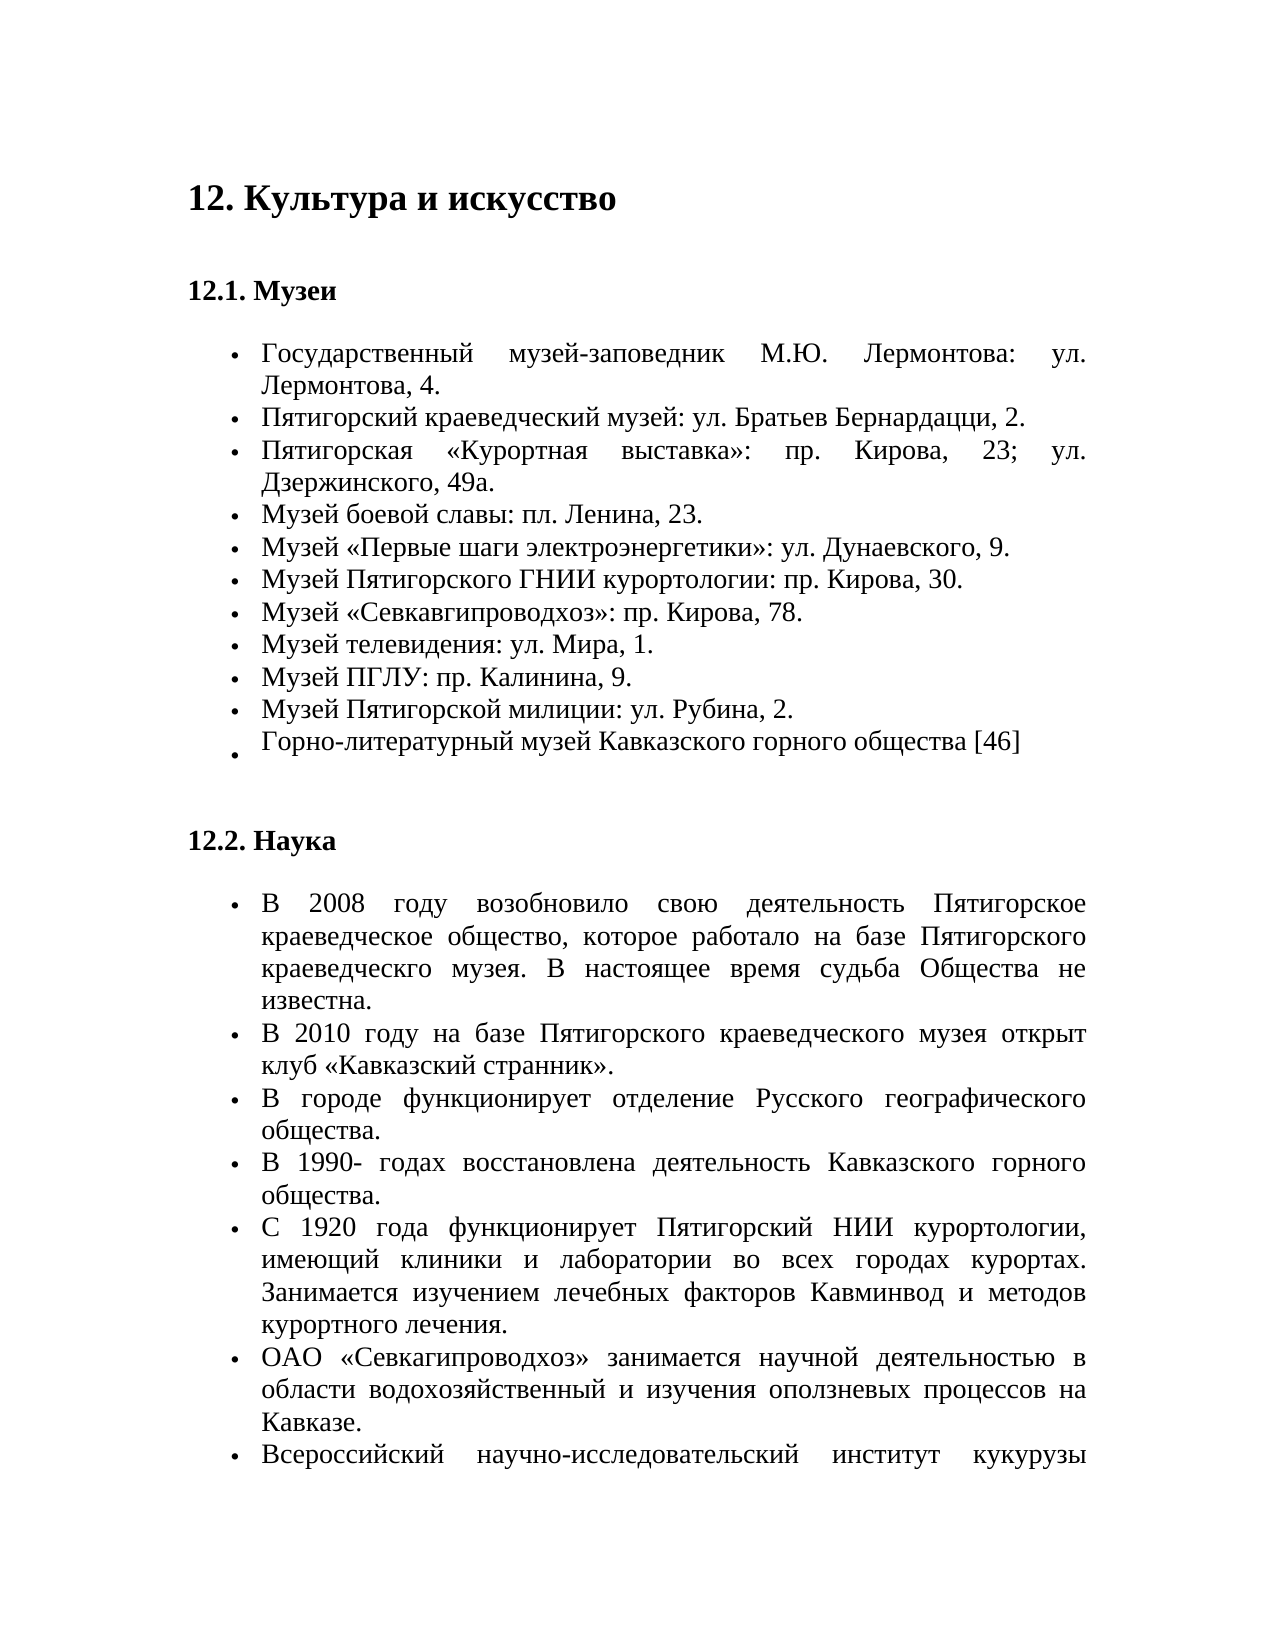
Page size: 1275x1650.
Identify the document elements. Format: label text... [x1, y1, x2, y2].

list Пятигорская «Курортная выставка»: пр. Кирова, 23; ул. Дзержинского, 49а. [232, 433, 1087, 498]
list 12.1. Музеи [187, 273, 1087, 306]
list Музей телевидения: ул. Мира, 1. [232, 627, 1087, 659]
list Музей Пятигорской милиции: ул. Рубина, 2. [232, 692, 1087, 724]
list 12.2. Наука [187, 823, 1087, 857]
list ОАО «Севкагипроводхоз» занимается научной деятельностью в области водохозяйственный и изучения оползневых процессов на Кавказе. [232, 1340, 1087, 1437]
list С 1920 года функционирует Пятигорский НИИ курортологии, имеющий клиники и лаборатории во всех городах курортах. Занимается изучением лечебных факторов Кавминвод и методов курортного лечения. [232, 1210, 1087, 1340]
list В 2010 году на базе Пятигорского краеведческого музея открыт клуб «Кавказский странник». [232, 1016, 1087, 1081]
list Музей «Первые шаги электроэнергетики»: ул. Дунаевского, 9. [232, 530, 1087, 562]
list Горно-литературный музей Кавказского горного общества [46] [232, 724, 1087, 769]
list Пятигорский краеведческий музей: ул. Братьев Бернардацци, 2. [232, 400, 1087, 433]
list В городе функционирует отделение Русского географического общества. [232, 1081, 1087, 1145]
list Музей «Севкавгипроводхоз»: пр. Кирова, 78. [232, 595, 1087, 627]
list Музей Пятигорского ГНИИ курортологии: пр. Кирова, 30. [232, 562, 1087, 595]
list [232, 1437, 1087, 1469]
list В 2008 году возобновило свою деятельность Пятигорское краеведческое общество, которое работало на базе Пятигорского краеведческго музея. В настоящее время судьба Общества не известна. [232, 886, 1087, 1016]
list В 1990- годах восстановлена деятельность Кавказского горного общества. [232, 1145, 1087, 1210]
list 12. Культура и искусство [187, 175, 1087, 218]
list Музей боевой славы: пл. Ленина, 23. [232, 498, 1087, 530]
list Музей ПГЛУ: пр. Калинина, 9. [232, 659, 1087, 692]
list Государственный музей-заповедник М.Ю. Лермонтова: ул. Лермонтова, 4. [232, 336, 1087, 400]
